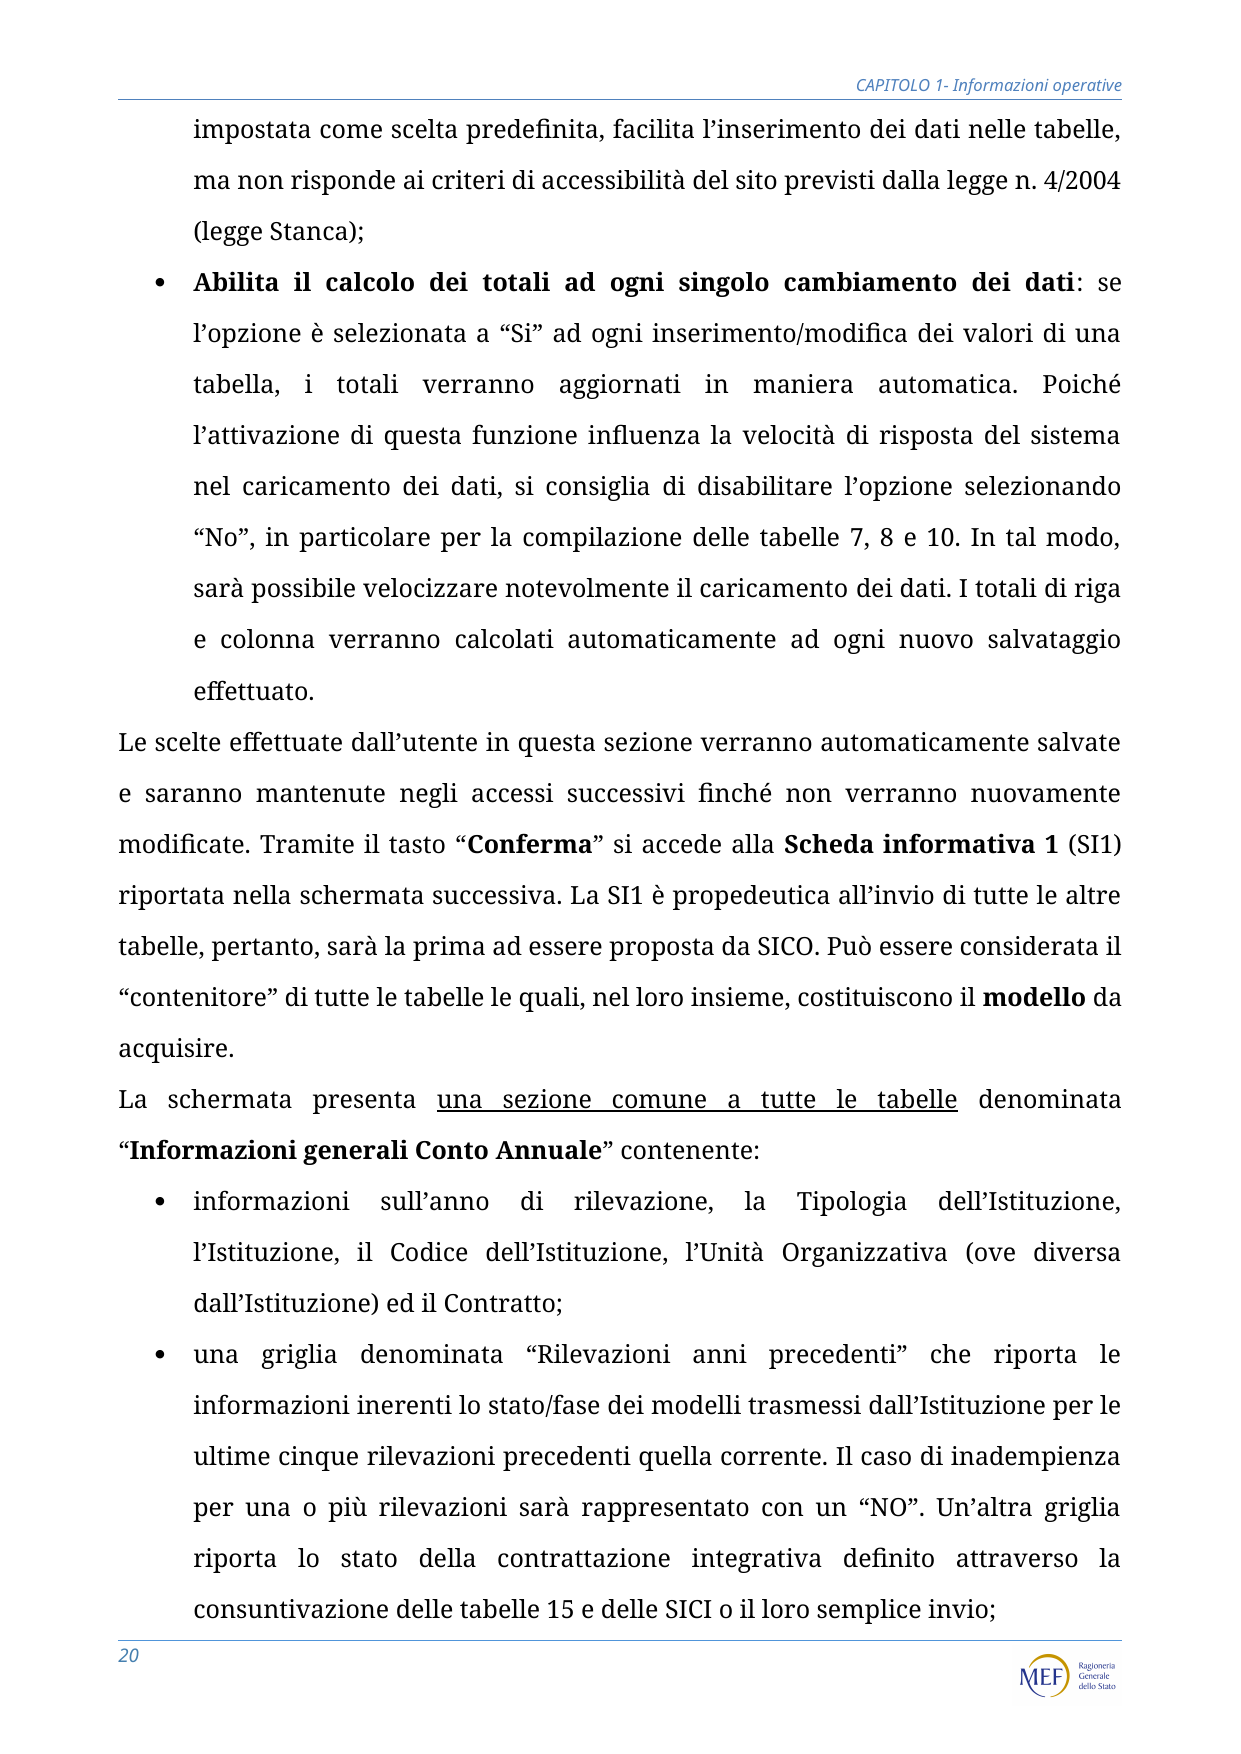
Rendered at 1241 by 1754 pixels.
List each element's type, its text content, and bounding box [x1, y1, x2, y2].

text La schermata presenta una sezione comune a tutte le tabelle denominata “Informazioni generali Conto Annuale” contenente: [118, 1081, 1122, 1167]
text Le scelte effettuate dall’utente in questa sezione verranno automaticamente salvate e saranno mantenute negli accessi successivi finché non verranno nuovamente modificate. Tramite il tasto “Conferma” si accede alla Scheda informativa 1 (SI1) riportata nella schermata successiva. La SI1 è propedeutica all’invio di tutte le altre tabelle, pertanto, sarà la prima ad essere proposta da SICO. Può essere considerata il “contenitore” di tutte le tabelle le quali, nel loro insieme, costituiscono il modello da acquisire. [118, 724, 1122, 1064]
picture [1011, 1645, 1122, 1706]
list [156, 112, 1122, 248]
list una griglia denominata “Rilevazioni anni precedenti” che riporta le informazioni inerenti lo stato/fase dei modelli trasmessi dall’Istituzione per le ultime cinque rilevazioni precedenti quella corrente. Il caso di inadempienza per una o più rilevazioni sarà rappresentato con un “NO”. Un’altra griglia riporta lo stato della contrattazione integrativa definito attraverso la consuntivazione delle tabelle 15 e delle SICI o il loro semplice invio; [156, 1337, 1122, 1626]
list Abilita il calcolo dei totali ad ogni singolo cambiamento dei dati: se l’opzione è selezionata a “Si” ad ogni inserimento/modifica dei valori di una tabella, i totali verranno aggiornati in maniera automatica. Poiché l’attivazione di questa funzione influenza la velocità di risposta del sistema nel caricamento dei dati, si consiglia di disabilitare l’opzione selezionando “No”, in particolare per la compilazione delle tabelle 7, 8 e 10. In tal modo, sarà possibile velocizzare notevolmente il caricamento dei dati. I totali di riga e colonna verranno calcolati automaticamente ad ogni nuovo salvataggio effettuato. [156, 265, 1122, 707]
list informazioni sull’anno di rilevazione, la Tipologia dell’Istituzione, l’Istituzione, il Codice dell’Istituzione, l’Unità Organizzativa (ove diversa dall’Istituzione) ed il Contratto; [156, 1183, 1122, 1320]
